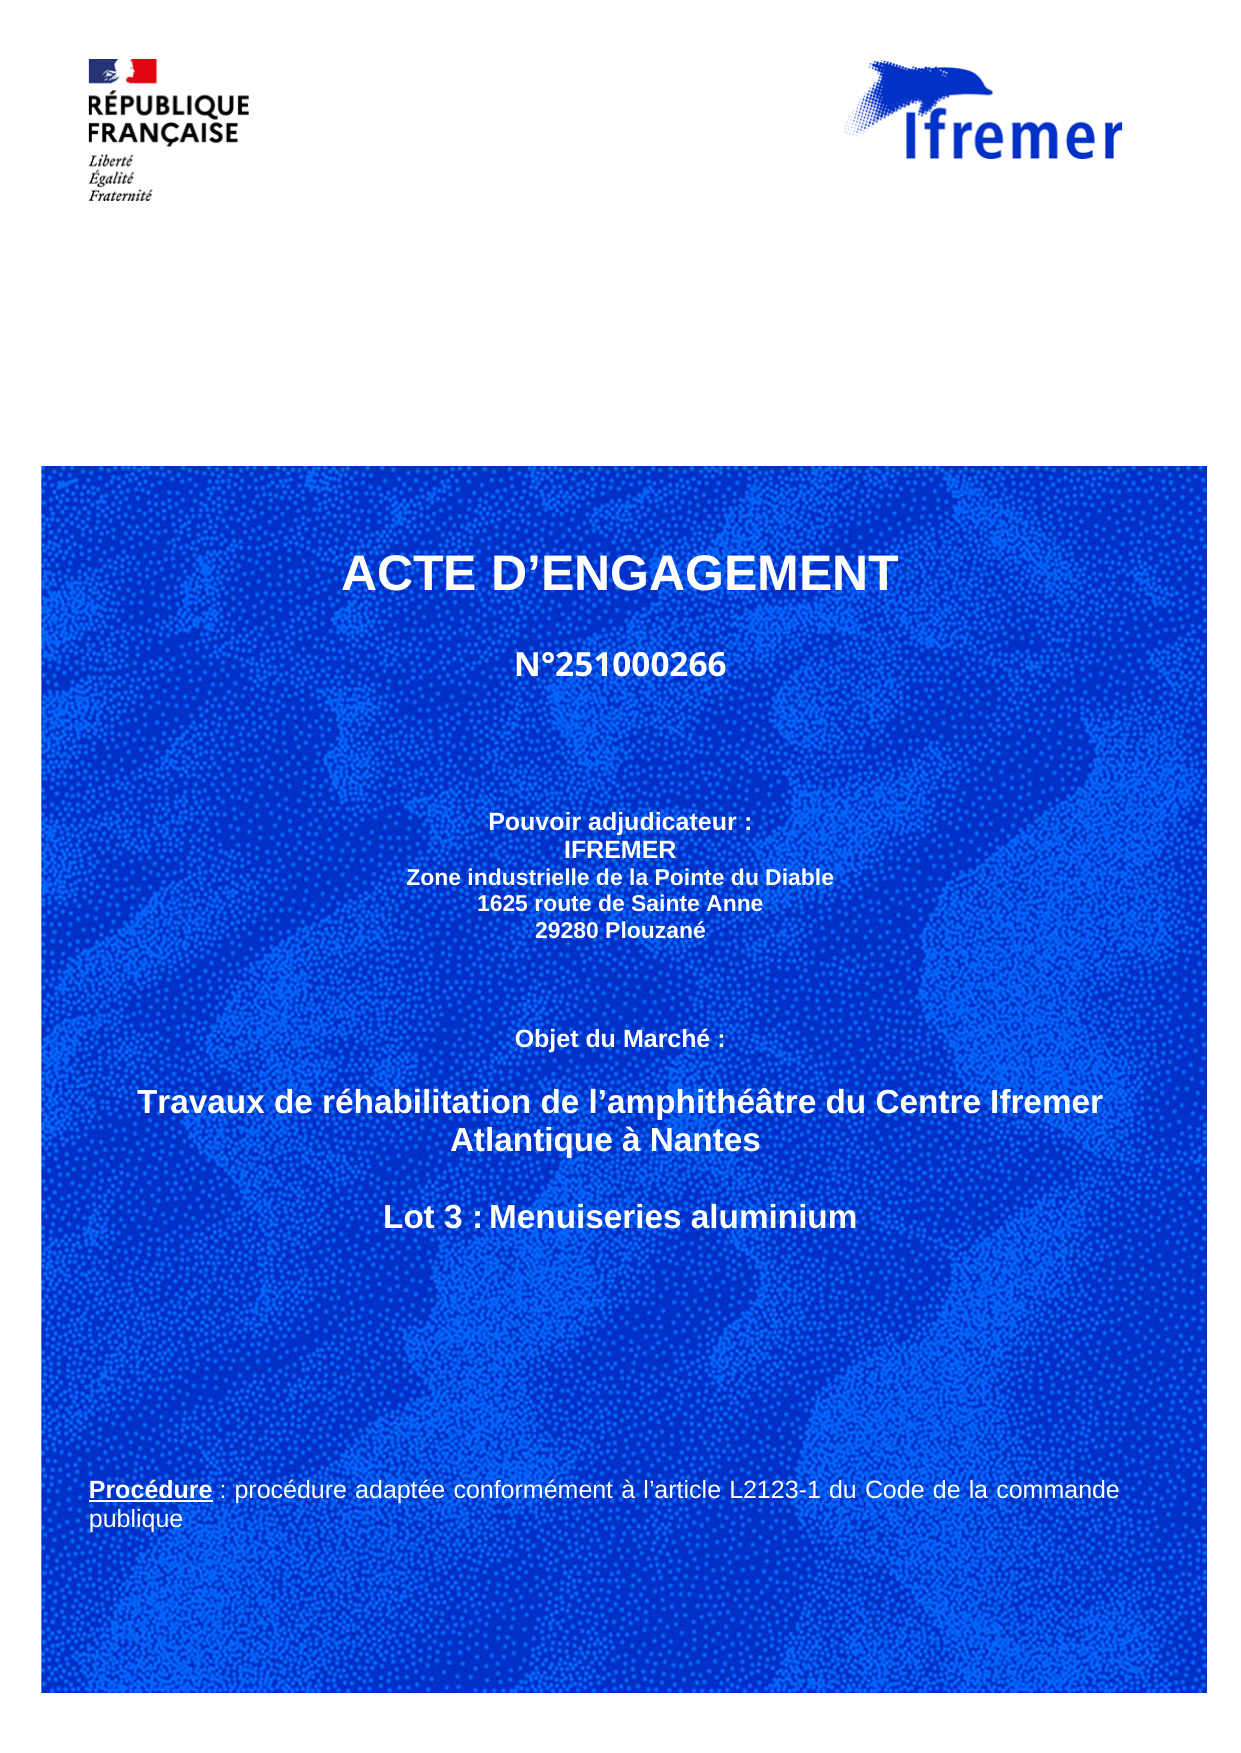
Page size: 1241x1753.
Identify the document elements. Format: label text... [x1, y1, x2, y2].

text Zone industrielle de la Pointe du Diable [89, 864, 1122, 890]
picture [88, 59, 249, 201]
text N°251000266 [89, 641, 1122, 686]
text Lot 3 : Menuiseries aluminium [89, 1197, 1122, 1236]
text IFREMER [89, 835, 1122, 864]
text Travaux de réhabilitation de l’amphithéâtre du Centre Ifremer Atlantique à Nantes [89, 1082, 1122, 1159]
text 1625 route de Sainte Anne [89, 890, 1122, 917]
picture [844, 60, 1123, 159]
picture [41, 466, 1207, 1693]
text Pouvoir adjudicateur : [89, 806, 1122, 835]
text 29280 Plouzané [89, 917, 1122, 943]
text Procédure : procédure adaptée conformément à l’article L2123-1 du Code de la commande publique [89, 1475, 1122, 1533]
text Objet du Marché : [89, 1024, 1122, 1053]
text ACTE D’ENGAGEMENT [89, 544, 1122, 601]
